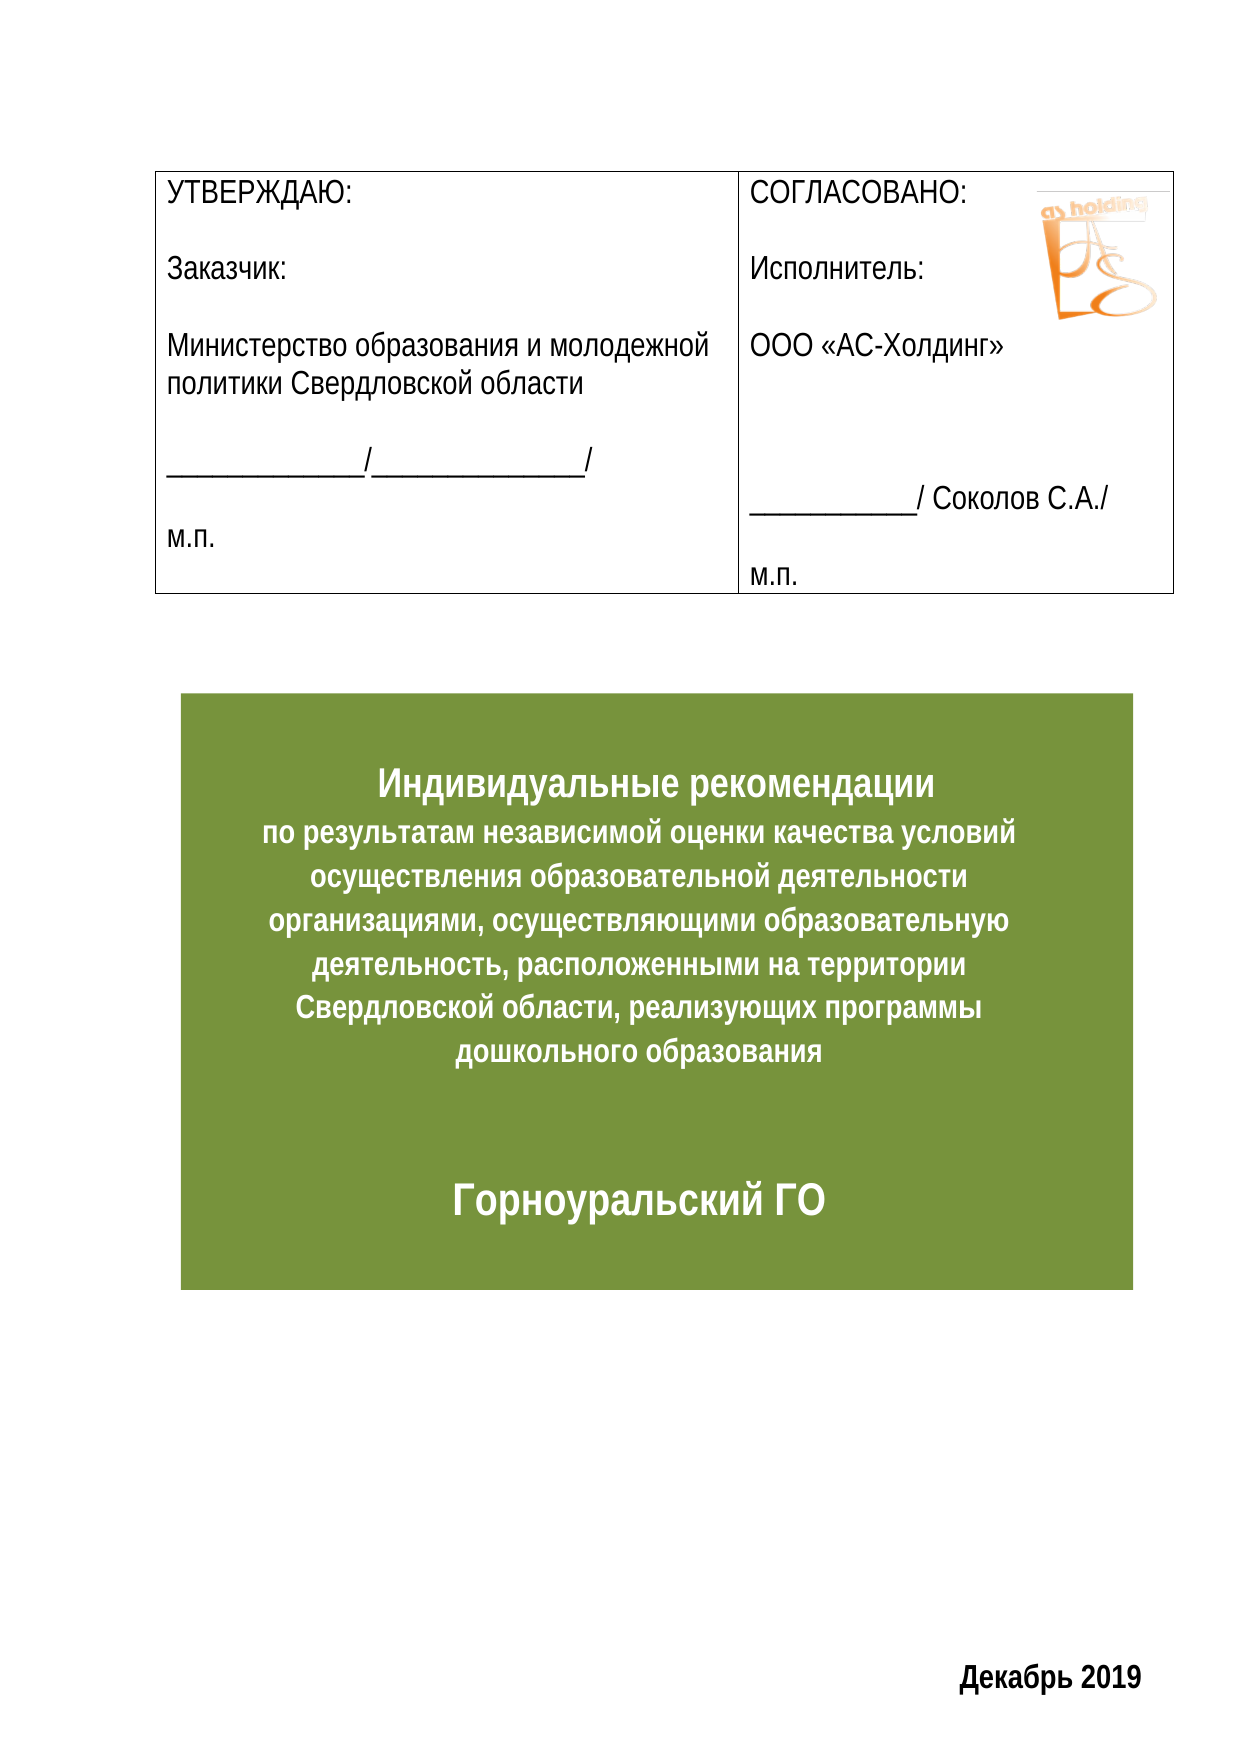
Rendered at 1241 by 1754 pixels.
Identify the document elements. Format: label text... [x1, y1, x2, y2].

picture [1035, 191, 1170, 326]
table_header УТВЕРЖДАЮ: Заказчик: Министерство образования и молодежной политики Свердловской области _____________/______________/ м.п. [156, 172, 738, 593]
table_header СОГЛАСОВАНО: Исполнитель: ООО «АС-Холдинг» ___________/ Соколов С.А./ м.п. [739, 172, 1173, 593]
